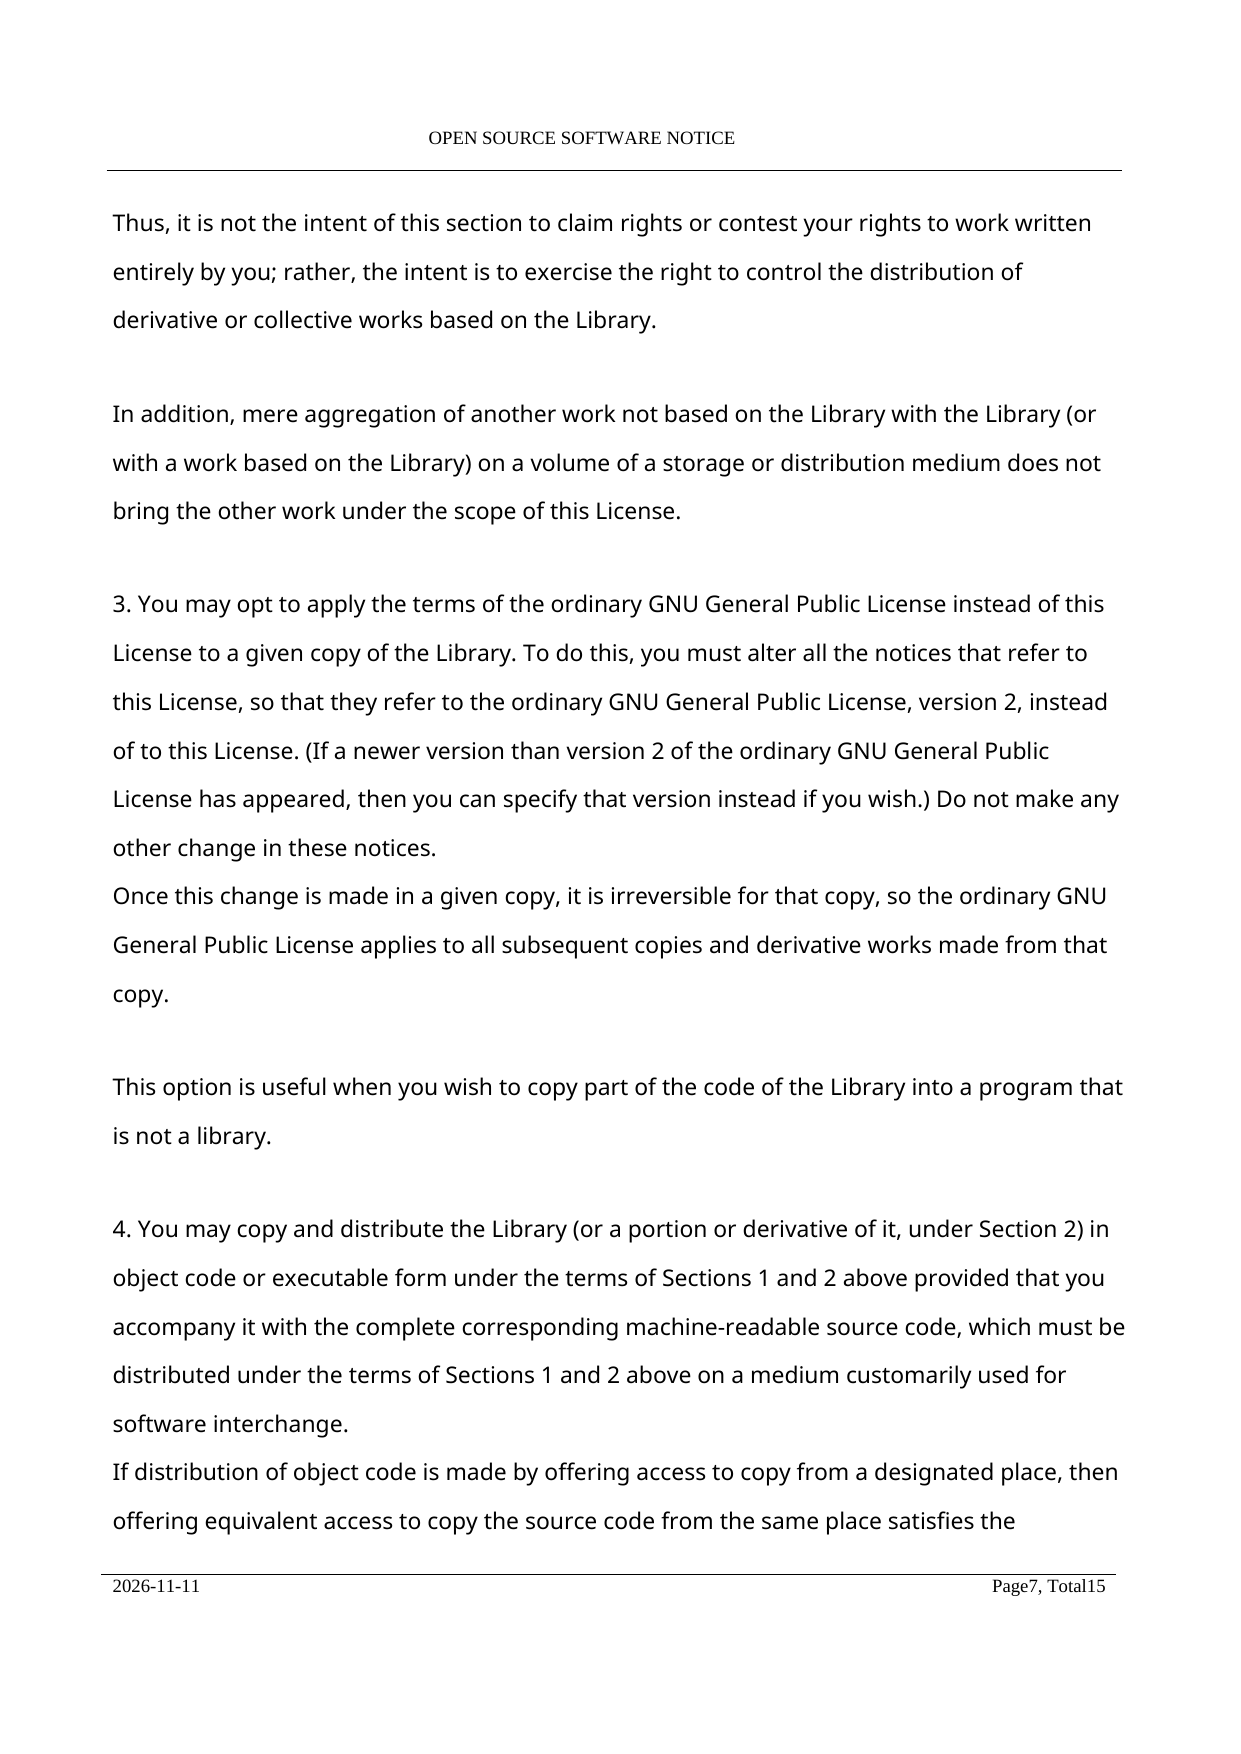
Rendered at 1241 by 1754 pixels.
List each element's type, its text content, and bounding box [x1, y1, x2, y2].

text 3. You may opt to apply the terms of the ordinary GNU General Public License instead of this License to a given copy of the Library. To do this, you must alter all the notices that refer to this License, so that they refer to the ordinary GNU General Public License, version 2, instead of to this License. (If a newer version than version 2 of the ordinary GNU General Public License has appeared, then you can specify that version instead if you wish.) Do not make any other change in these notices. [112, 588, 1128, 864]
text Thus, it is not the intent of this section to claim rights or contest your rights to work written entirely by you; rather, the intent is to exercise the right to control the distribution of derivative or collective works based on the Library. [112, 206, 1128, 336]
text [112, 1456, 1128, 1537]
text Once this change is made in a given copy, it is irreversible for that copy, so the ordinary GNU General Public License applies to all subsequent copies and derivative works made from that copy. [112, 880, 1128, 1010]
text This option is useful when you wish to copy part of the code of the Library into a program that is not a library. [112, 1070, 1128, 1152]
text In addition, mere aggregation of another work not based on the Library with the Library (or with a work based on the Library) on a volume of a storage or distribution medium does not bring the other work under the scope of this License. [112, 397, 1128, 527]
text 4. You may copy and distribute the Library (or a portion or derivative of it, under Section 2) in object code or executable form under the terms of Sections 1 and 2 above provided that you accompany it with the complete corresponding machine-readable source code, which must be distributed under the terms of Sections 1 and 2 above on a medium customarily used for software interchange. [112, 1212, 1128, 1440]
